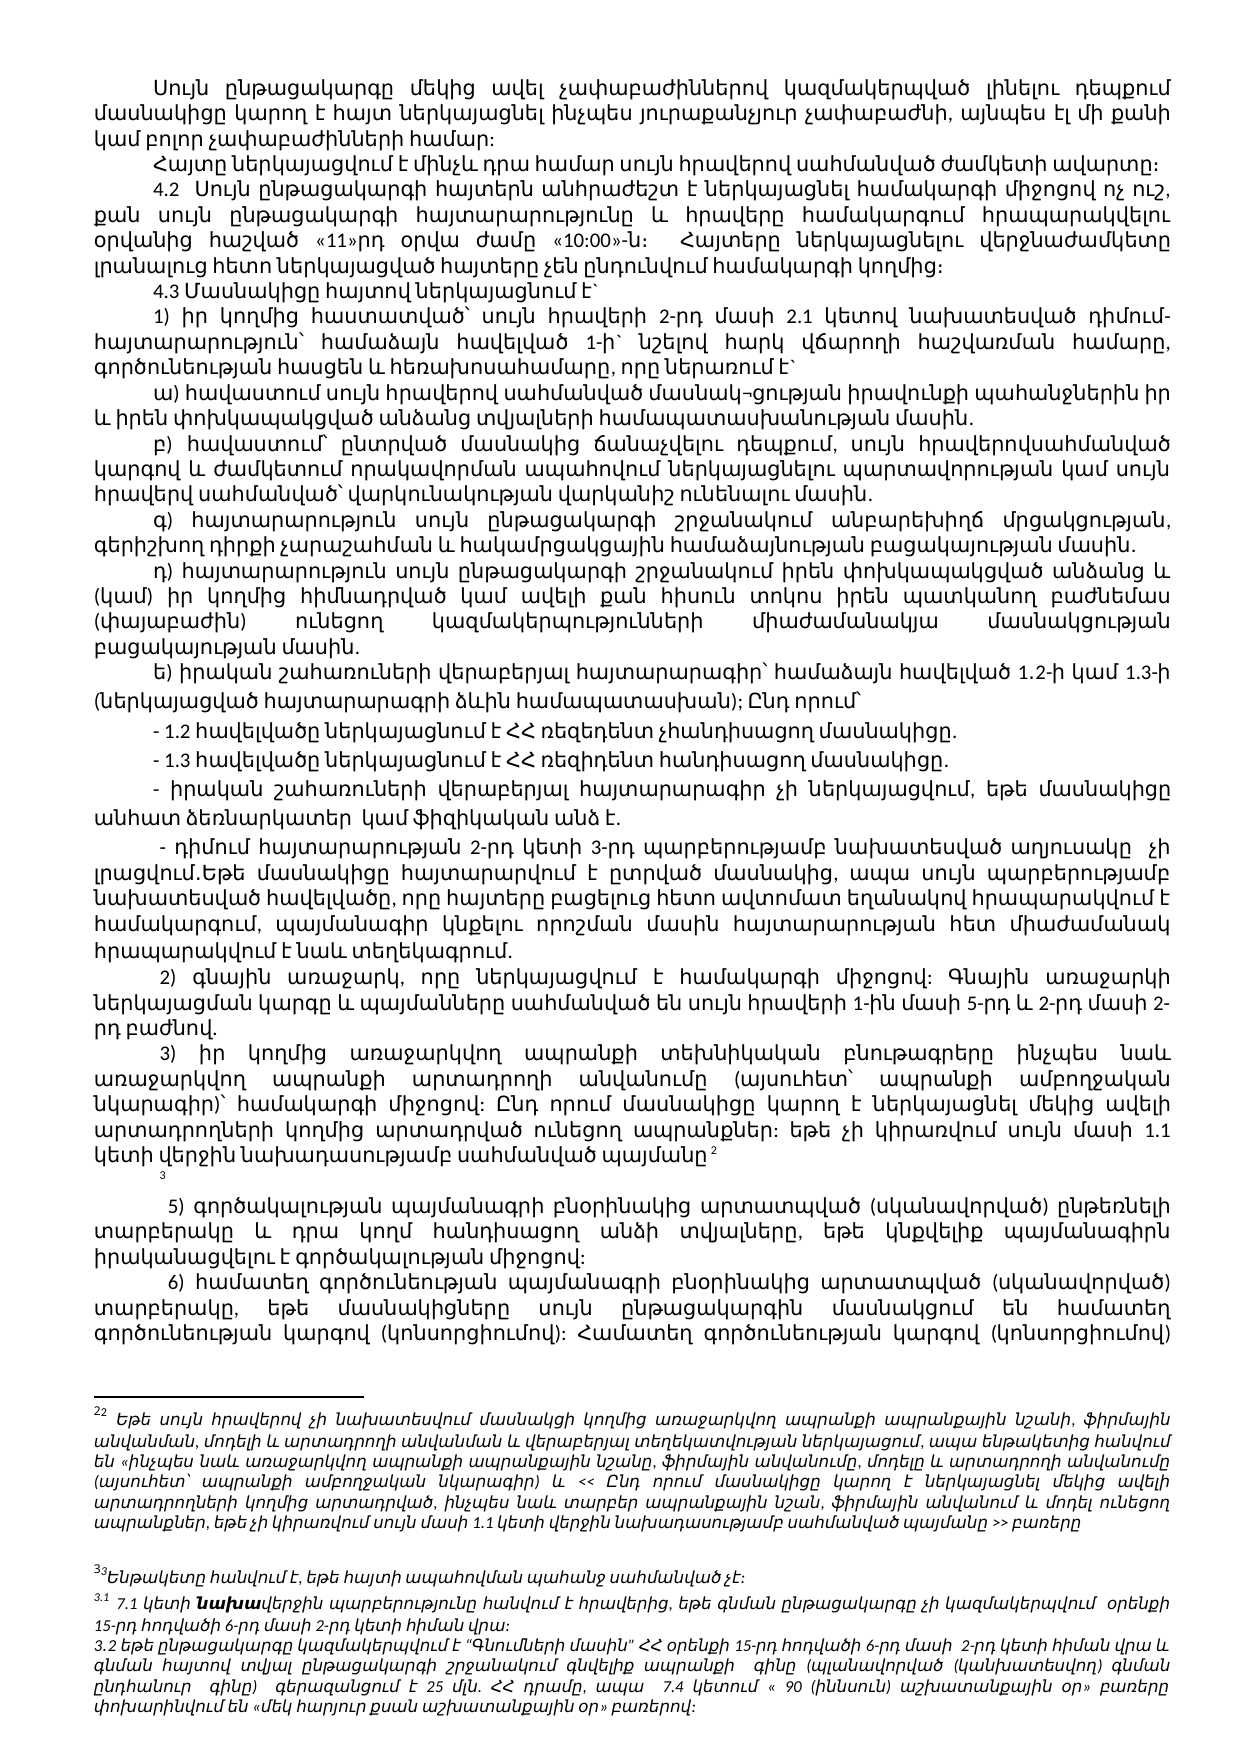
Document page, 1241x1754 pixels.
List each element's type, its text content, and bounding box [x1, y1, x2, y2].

text - 1.2 հավելվածը ներկայացնում է ՀՀ ռեզեդենտ չհանդիսացող մասնակիցը. [94, 718, 1171, 743]
text 2) գնային առաջարկ, որը ներկայացվում է համակարգի միջոցով: Գնային առաջարկի ներկայացման կարգը և պայմանները սահմանված են սույն հրավերի 1-ին մասի 5-րդ և 2-րդ մասի 2-րդ բաժնով. [94, 964, 1171, 1041]
text դ) հայտարարություն սույն ընթացակարգի շրջանակում իրեն փոխկապակցված անձանց և (կամ) իր կողմից հիմնադրված կամ ավելի քան հիսուն տոկոս իրեն պատկանող բաժնեմաս (փայաբաժին) ունեցող կազմակերպությունների միաժամանակյա մասնակցության բացակայության մասին. [94, 558, 1171, 659]
text - իրական շահառուների վերաբերյալ հայտարարագիր չի ներկայացվում, եթե մասնակիցը անհատ ձեռնարկատեր կամ ֆիզիկական անձ է. [94, 776, 1171, 831]
text ե) իրական շահառուների վերաբերյալ հայտարարագիր՝ համաձայն հավելված 1․2-ի կամ 1.3-ի (ներկայացված հայտարարագրի ձևին համապատասխան); Ընդ որում՝ [94, 659, 1171, 714]
text - 1.3 հավելվածը ներկայացնում է ՀՀ ռեզիդենտ հանդիսացող մասնակիցը. [94, 747, 1171, 772]
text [94, 1269, 1171, 1346]
text 3) իր կողմից առաջարկվող ապրանքի տեխնիկական բնութագրերը ինչպես նաև առաջարկվող ապրանքի արտադրողի անվանումը (այսուհետ՝ ապրանքի ամբողջական նկարագիր)՝ համակարգի միջոցով: Ընդ որում մասնակիցը կարող է ներկայացնել մեկից ավելի արտադրողների կողմից արտադրված ունեցող ապրանքներ: եթե չի կիրառվում սույն մասի 1.1 կետի վերջին նախադասությամբ սահմանված պայմանը 2 [94, 1041, 1171, 1168]
text գ) հայտարարություն սույն ընթացակարգի շրջանակում անբարեխիղճ մրցակցության, գերիշխող դիրքի չարաշահման և հակամրցակցային համաձայնության բացակայության մասին. [94, 507, 1171, 558]
text Հայտը ներկայացվում է մինչև դրա համար սույն հրավերով սահմանված ժամկետի ավարտը։ [94, 151, 1171, 177]
text 5) գործակալության պայմանագրի բնօրինակից արտատպված (սկանավորված) ընթեռնելի տարբերակը և դրա կողմ հանդիսացող անձի տվյալները, եթե կնքվելիք պայմանագիրն իրականացվելու է գործակալության միջոցով: [94, 1193, 1171, 1269]
text ա) հավաստում սույն հրավերով սահմանված մասնակ¬ցության իրավունքի պահանջներին իր և իրեն փոխկապակցված անձանց տվյալների համապատասխանության մասին. [94, 380, 1171, 431]
text 1) իր կողմից հաստատված՝ սույն հրավերի 2-րդ մասի 2.1 կետով նախատեսված դիմում-հայտարարություն՝ համաձայն հավելված 1-ի` նշելով հարկ վճարողի հաշվառման համարը, գործունեության հասցեն և հեռախոսահամարը, որը ներառում է` [94, 304, 1171, 380]
text 3 [94, 1168, 1171, 1193]
text - դիմում հայտարարության 2-րդ կետի 3-րդ պարբերությամբ նախատեսված աղյուսակը չի լրացվում․Եթե մասնակիցը հայտարարվում է ըտրված մասնակից, ապա սույն պարբերությամբ նախատեսված հավելվածը, որը հայտերը բացելուց հետո ավտոմատ եղանակով հրապարակվում է համակարգում, պայմանագիր կնքելու որոշման մասին հայտարարության հետ միաժամանակ հրապարակվում է նաև տեղեկագրում. [94, 834, 1171, 964]
text 4.3 Մասնակիցը հայտով ներկայացնում է` [94, 278, 1171, 304]
text Սույն ընթացակարգը մեկից ավել չափաբաժիններով կազմակերպված լինելու դեպքում մասնակիցը կարող է հայտ ներկայացնել ինչպես յուրաքանչյուր չափաբաժնի, այնպես էլ մի քանի կամ բոլոր չափաբաժինների համար: [94, 75, 1171, 151]
text բ) հավաստում՝ ընտրված մասնակից ճանաչվելու դեպքում, սույն հրավերովսահմանված կարգով և ժամկետում որակավորման ապահովում ներկայացնելու պարտավորության կամ սույն հրավերվ սահմանված՝ վարկունակության վարկանիշ ունենալու մասին. [94, 431, 1171, 507]
text 4.2 Սույն ընթացակարգի հայտերն անհրաժեշտ է ներկայացնել համակարգի միջոցով ոչ ուշ, քան սույն ընթացակարգի հայտարարությունը և հրավերը համակարգում հրապարակվելու օրվանից հաշված «11»րդ օրվա ժամը «10:00»-ն։ Հայտերը ներկայացնելու վերջնաժամկետը լրանալուց հետո ներկայացված հայտերը չեն ընդունվում համակարգի կողմից։ [94, 177, 1171, 278]
